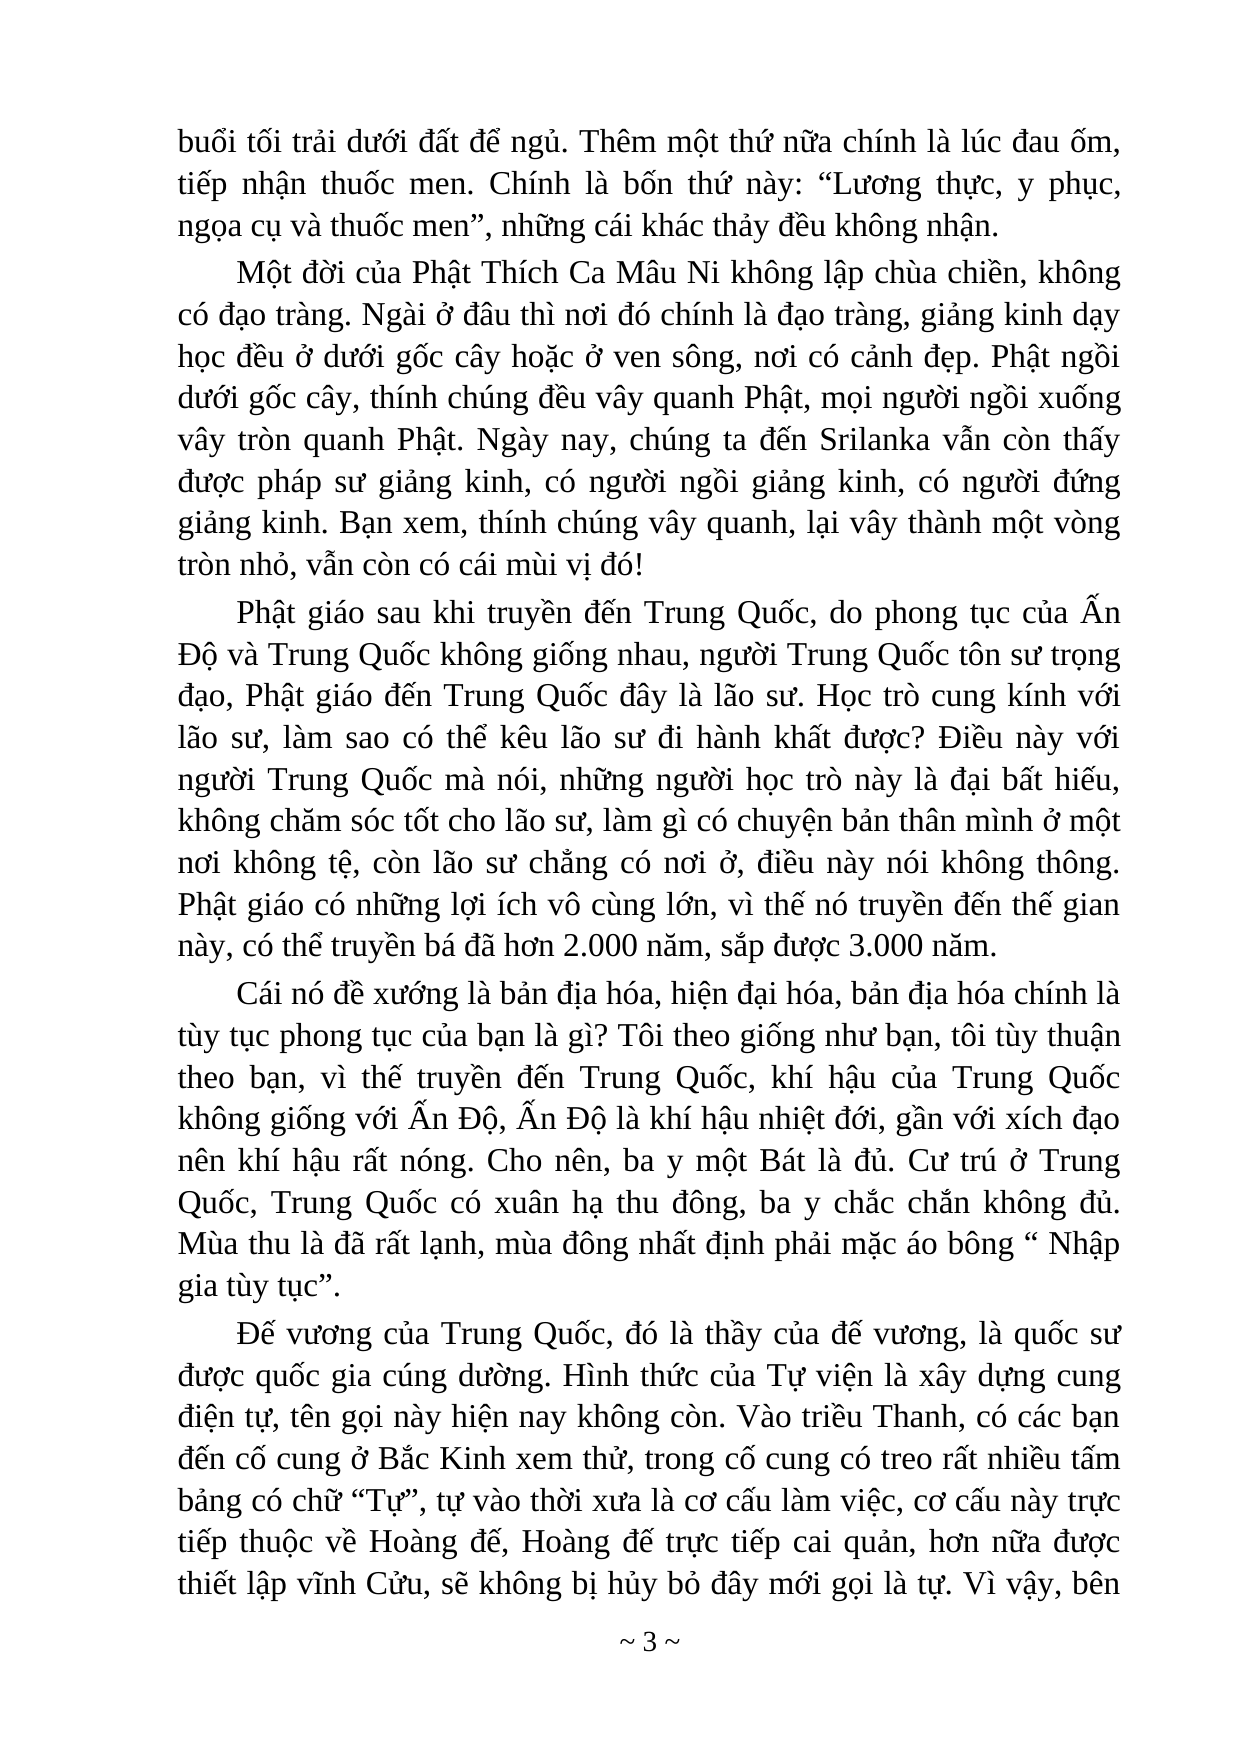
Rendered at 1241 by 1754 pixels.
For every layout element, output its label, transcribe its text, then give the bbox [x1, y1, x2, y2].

text Cái nó đề xướng là bản địa hóa, hiện đại hóa, bản địa hóa chính là tùy tục phong tục của bạn là gì? Tôi theo giống như bạn, tôi tùy thuận theo bạn, vì thế truyền đến Trung Quốc, khí hậu của Trung Quốc không giống với Ấn Độ, Ấn Độ là khí hậu nhiệt đới, gần với xích đạo nên khí hậu rất nóng. Cho nên, ba y một Bát là đủ. Cư trú ở Trung Quốc, Trung Quốc có xuân hạ thu đông, ba y chắc chắn không đủ. Mùa thu là đã rất lạnh, mùa đông nhất định phải mặc áo bông “ Nhập gia tùy tục”. [177, 970, 1122, 1303]
text Phật giáo sau khi truyền đến Trung Quốc, do phong tục của Ấn Độ và Trung Quốc không giống nhau, người Trung Quốc tôn sư trọng đạo, Phật giáo đến Trung Quốc đây là lão sư. Học trò cung kính với lão sư, làm sao có thể kêu lão sư đi hành khất được? Điều này với người Trung Quốc mà nói, những người học trò này là đại bất hiếu, không chăm sóc tốt cho lão sư, làm gì có chuyện bản thân mình ở một nơi không tệ, còn lão sư chẳng có nơi ở, điều này nói không thông. Phật giáo có những lợi ích vô cùng lớn, vì thế nó truyền đến thế gian này, có thể truyền bá đã hơn 2.000 năm, sắp được 3.000 năm. [177, 589, 1122, 964]
text Một đời của Phật Thích Ca Mâu Ni không lập chùa chiền, không có đạo tràng. Ngài ở đâu thì nơi đó chính là đạo tràng, giảng kinh dạy học đều ở dưới gốc cây hoặc ở ven sông, nơi có cảnh đẹp. Phật ngồi dưới gốc cây, thính chúng đều vây quanh Phật, mọi người ngồi xuống vây tròn quanh Phật. Ngày nay, chúng ta đến Srilanka vẫn còn thấy được pháp sư giảng kinh, có người ngồi giảng kinh, có người đứng giảng kinh. Bạn xem, thính chúng vây quanh, lại vây thành một vòng tròn nhỏ, vẫn còn có cái mùi vị đó! [177, 249, 1122, 583]
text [177, 1310, 1122, 1601]
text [177, 118, 1122, 243]
